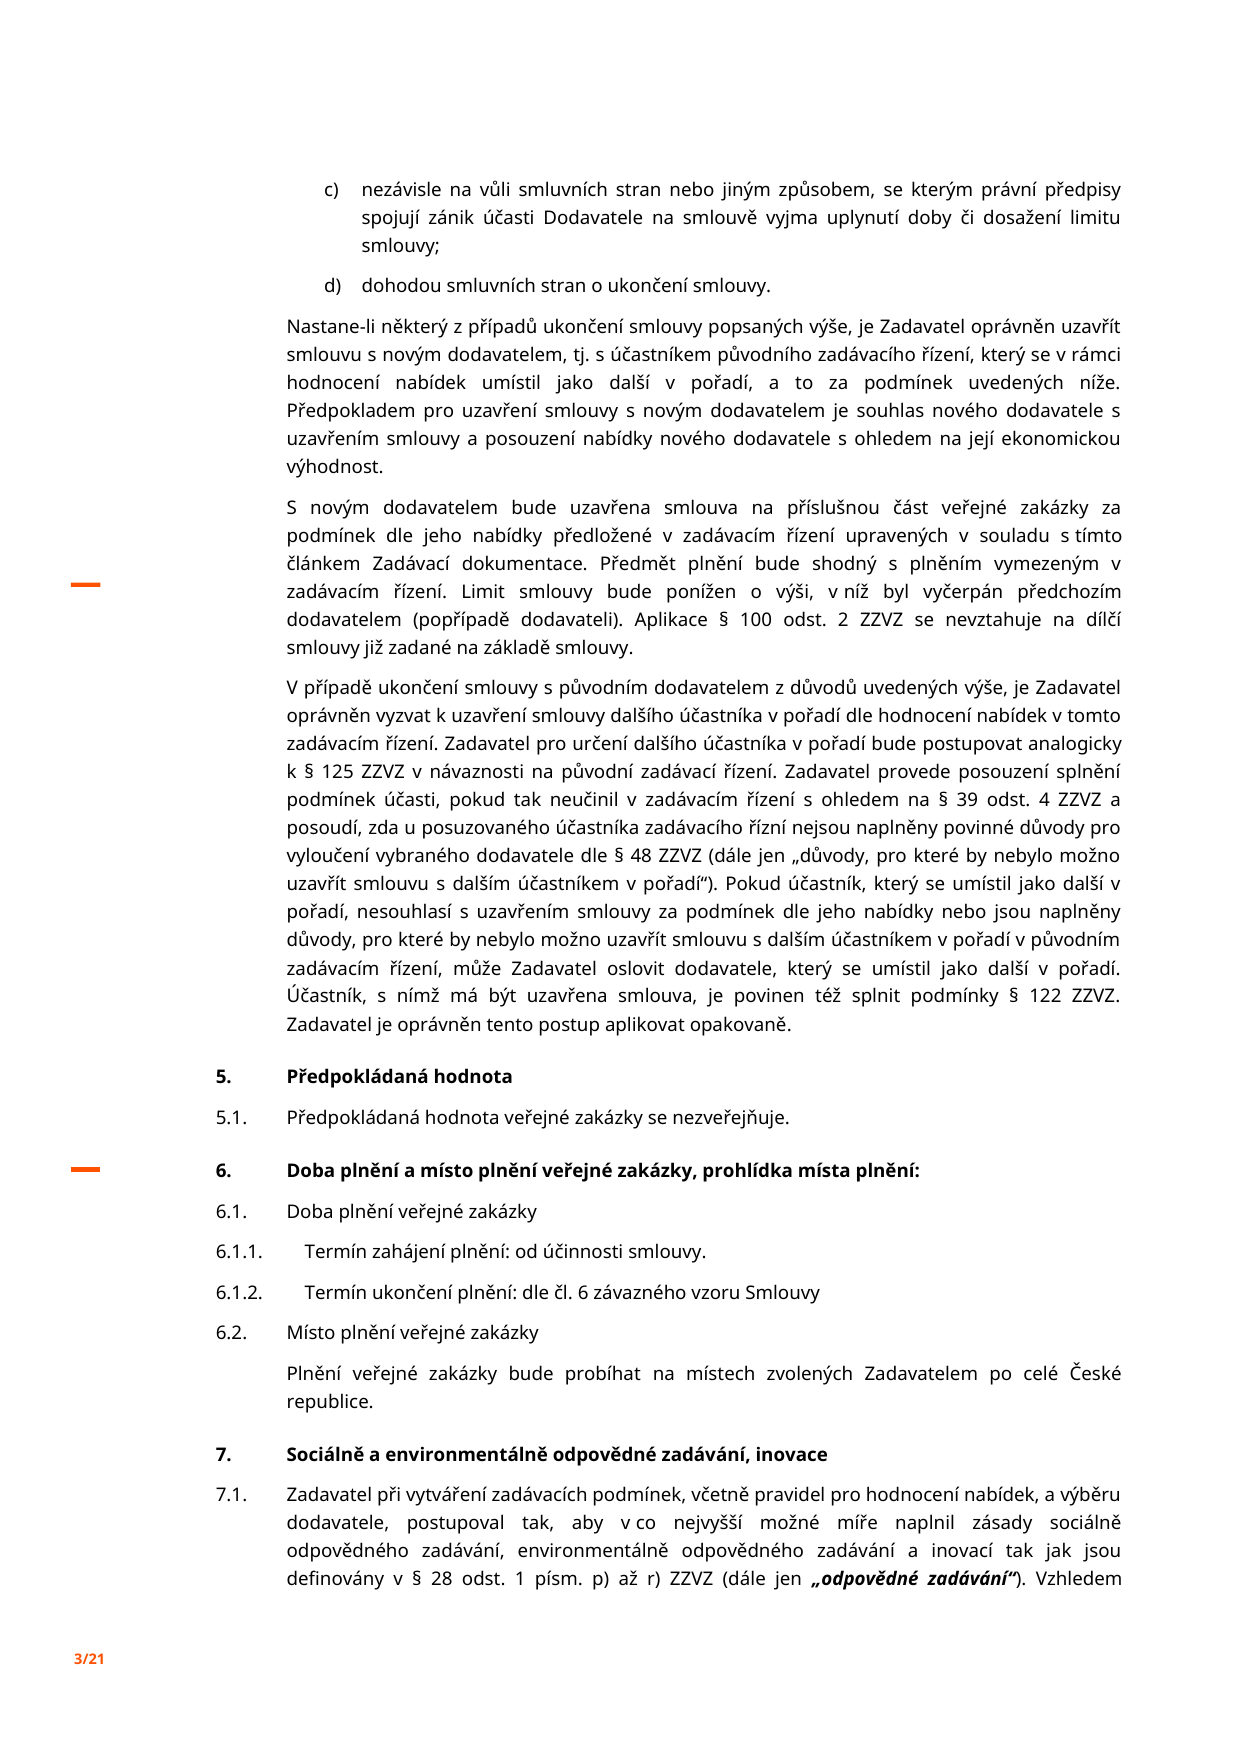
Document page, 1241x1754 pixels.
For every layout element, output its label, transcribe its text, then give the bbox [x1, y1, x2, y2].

text S novým dodavatelem bude uzavřena smlouva na příslušnou část veřejné zakázky za podmínek dle jeho nabídky předložené v zadávacím řízení upravených v souladu s tímto článkem Zadávací dokumentace. Předmět plnění bude shodný s plněním vymezeným v zadávacím řízení. Limit smlouvy bude ponížen o výši, v níž byl vyčerpán předchozím dodavatelem (popřípadě dodavateli). Aplikace § 100 odst. 2 ZZVZ se nevztahuje na dílčí smlouvy již zadané na základě smlouvy. [286, 494, 1122, 659]
text Plnění veřejné zakázky bude probíhat na místech zvolených Zadavatelem po celé České republice. [286, 1360, 1122, 1413]
list dohodou smluvních stran o ukončení smlouvy. [324, 273, 1122, 298]
text Předpokládaná hodnota veřejné zakázky se nezveřejňuje. [216, 1104, 1122, 1130]
list nezávisle na vůli smluvních stran nebo jiným způsobem, se kterým právní předpisy spojují zánik účasti Dodavatele na smlouvě vyjma uplynutí doby či dosažení limitu smlouvy; [324, 176, 1122, 258]
text Nastane-li některý z případů ukončení smlouvy popsaných výše, je Zadavatel oprávněn uzavřít smlouvu s novým dodavatelem, tj. s účastníkem původního zadávacího řízení, který se v rámci hodnocení nabídek umístil jako další v pořadí, a to za podmínek uvedených níže. Předpokladem pro uzavření smlouvy s novým dodavatelem je souhlas nového dodavatele s uzavřením smlouvy a posouzení nabídky nového dodavatele s ohledem na její ekonomickou výhodnost. [286, 313, 1122, 479]
text Termín zahájení plnění: od účinnosti smlouvy. [216, 1238, 1122, 1264]
text Místo plnění veřejné zakázky [216, 1319, 1122, 1345]
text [216, 1482, 1122, 1591]
text Sociálně a environmentálně odpovědné zadávání, inovace [216, 1441, 1122, 1467]
text Předpokládaná hodnota [216, 1064, 1122, 1089]
text V případě ukončení smlouvy s původním dodavatelem z důvodů uvedených výše, je Zadavatel oprávněn vyzvat k uzavření smlouvy dalšího účastníka v pořadí dle hodnocení nabídek v tomto zadávacím řízení. Zadavatel pro určení dalšího účastníka v pořadí bude postupovat analogicky k § 125 ZZVZ v návaznosti na původní zadávací řízení. Zadavatel provede posouzení splnění podmínek účasti, pokud tak neučinil v zadávacím řízení s ohledem na § 39 odst. 4 ZZVZ a posoudí, zda u posuzovaného účastníka zadávacího řízní nejsou naplněny povinné důvody pro vyloučení vybraného dodavatele dle § 48 ZZVZ (dále jen „důvody, pro které by nebylo možno uzavřít smlouvu s dalším účastníkem v pořadí“). Pokud účastník, který se umístil jako další v pořadí, nesouhlasí s uzavřením smlouvy za podmínek dle jeho nabídky nebo jsou naplněny důvody, pro které by nebylo možno uzavřít smlouvu s dalším účastníkem v pořadí v původním zadávacím řízení, může Zadavatel oslovit dodavatele, který se umístil jako další v pořadí. Účastník, s nímž má být uzavřena smlouva, je povinen též splnit podmínky § 122 ZZVZ. Zadavatel je oprávněn tento postup aplikovat opakovaně. [286, 674, 1122, 1036]
text Doba plnění a místo plnění veřejné zakázky, prohlídka místa plnění: [216, 1157, 1122, 1183]
text Termín ukončení plnění: dle čl. 6 závazného vzoru Smlouvy [216, 1279, 1122, 1304]
text Doba plnění veřejné zakázky [216, 1198, 1122, 1223]
